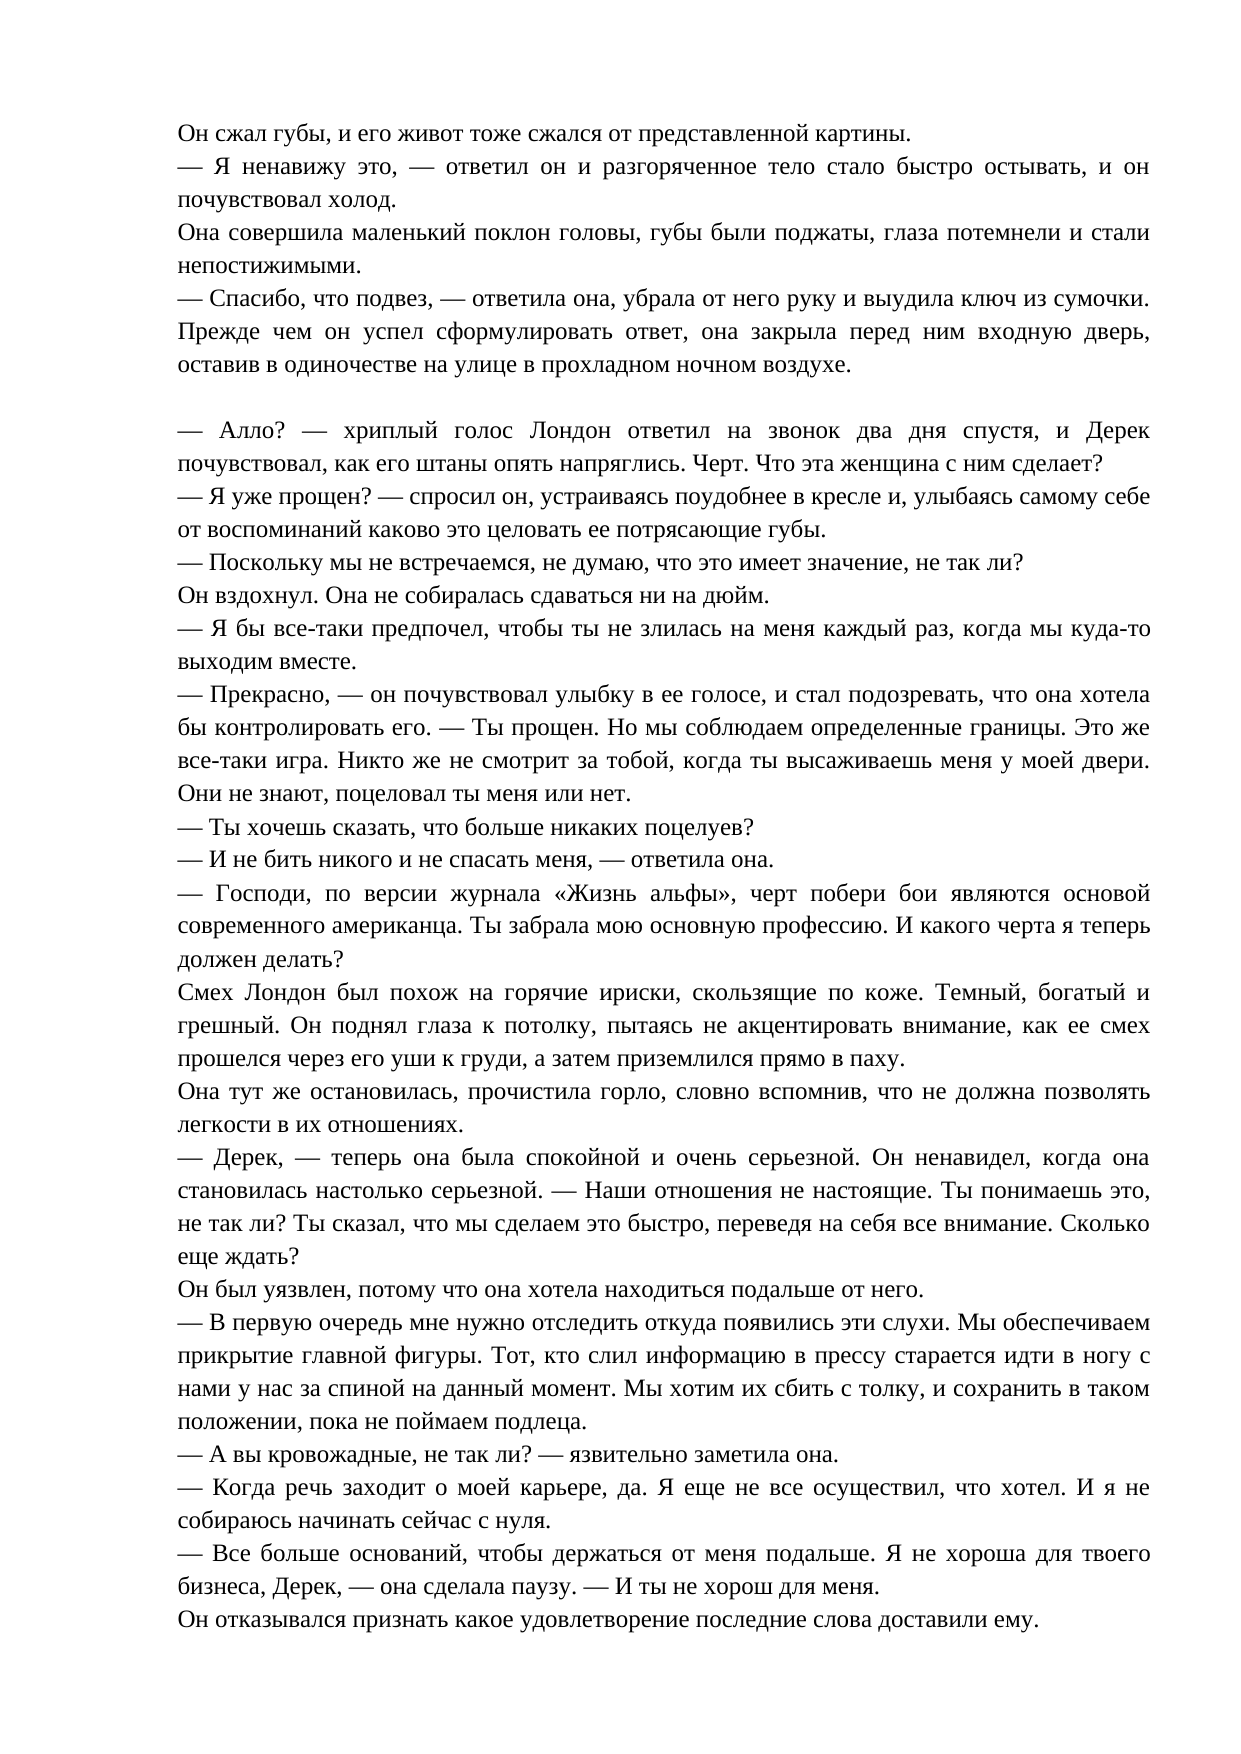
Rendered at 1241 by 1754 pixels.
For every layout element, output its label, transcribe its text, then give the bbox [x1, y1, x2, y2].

text — Ты хочешь сказать, что больше никаких поцелуев? [177, 812, 1152, 840]
text Он отказывался признать какое удовлетворение последние слова доставили ему. [177, 1604, 1152, 1633]
text — Когда речь заходит о моей карьере, да. Я еще не все осуществил, что хотел. И я не собираюсь начинать сейчас с нуля. [177, 1472, 1152, 1534]
text — Дерек, — теперь она была спокойной и очень серьезной. Он ненавидел, когда она становилась настолько серьезной. — Наши отношения не настоящие. Ты понимаешь это, не так ли? Ты сказал, что мы сделаем это быстро, переведя на себя все внимание. Сколько еще ждать? [177, 1142, 1152, 1269]
text — Прекрасно, — он почувствовал улыбку в ее голосе, и стал подозревать, что она хотела бы контролировать его. — Ты прощен. Но мы соблюдаем определенные границы. Это же все-таки игра. Никто же не смотрит за тобой, когда ты высаживаешь меня у моей двери. Они не знают, поцеловал ты меня или нет. [177, 679, 1152, 807]
text — Поскольку мы не встречаемся, не думаю, что это имеет значение, не так ли? [177, 547, 1152, 576]
text Она совершила маленький поклон головы, губы были поджаты, глаза потемнели и стали непостижимыми. [177, 217, 1152, 279]
text — Я ненавижу это, — ответил он и разгоряченное тело стало быстро остывать, и он почувствовал холод. [177, 151, 1152, 213]
text — Я уже прощен? — спросил он, устраиваясь поудобнее в кресле и, улыбаясь самому себе от воспоминаний каково это целовать ее потрясающие губы. [177, 481, 1152, 543]
text — Все больше оснований, чтобы держаться от меня подальше. Я не хороша для твоего бизнеса, Дерек, — она сделала паузу. — И ты не хорош для меня. [177, 1538, 1152, 1600]
text Она тут же остановилась, прочистила горло, словно вспомнив, что не должна позволять легкости в их отношениях. [177, 1076, 1152, 1137]
text Смех Лондон был похож на горячие ириски, скользящие по коже. Темный, богатый и грешный. Он поднял глаза к потолку, пытаясь не акцентировать внимание, как ее смех прошелся через его уши к груди, а затем приземлился прямо в паху. [177, 977, 1152, 1071]
text — Алло? — хриплый голос Лондон ответил на звонок два дня спустя, и Дерек почувствовал, как его штаны опять напряглись. Черт. Что эта женщина с ним сделает? [177, 415, 1152, 477]
text Он был уязвлен, потому что она хотела находиться подальше от него. [177, 1274, 1152, 1303]
text Он вздохнул. Она не собиралась сдаваться ни на дюйм. [177, 580, 1152, 609]
text — Спасибо, что подвез, — ответила она, убрала от него руку и выудила ключ из сумочки. Прежде чем он успел сформулировать ответ, она закрыла перед ним входную дверь, оставив в одиночестве на улице в прохладном ночном воздухе. [177, 283, 1152, 378]
text — В первую очередь мне нужно отследить откуда появились эти слухи. Мы обеспечиваем прикрытие главной фигуры. Тот, кто слил информацию в прессу старается идти в ногу с нами у нас за спиной на данный момент. Мы хотим их сбить с толку, и сохранить в таком положении, пока не поймаем подлеца. [177, 1307, 1152, 1435]
text — И не бить никого и не спасать меня, — ответила она. [177, 844, 1152, 873]
text — Господи, по версии журнала «Жизнь альфы», черт побери бои являются основой современного американца. Ты забрала мою основную профессию. И какого черта я теперь должен делать? [177, 878, 1152, 972]
text Он сжал губы, и его живот тоже сжался от представленной картины. [177, 118, 1152, 147]
text — Я бы все-таки предпочел, чтобы ты не злилась на меня каждый раз, когда мы куда-то выходим вместе. [177, 613, 1152, 675]
text — А вы кровожадные, не так ли? — язвительно заметила она. [177, 1439, 1152, 1468]
